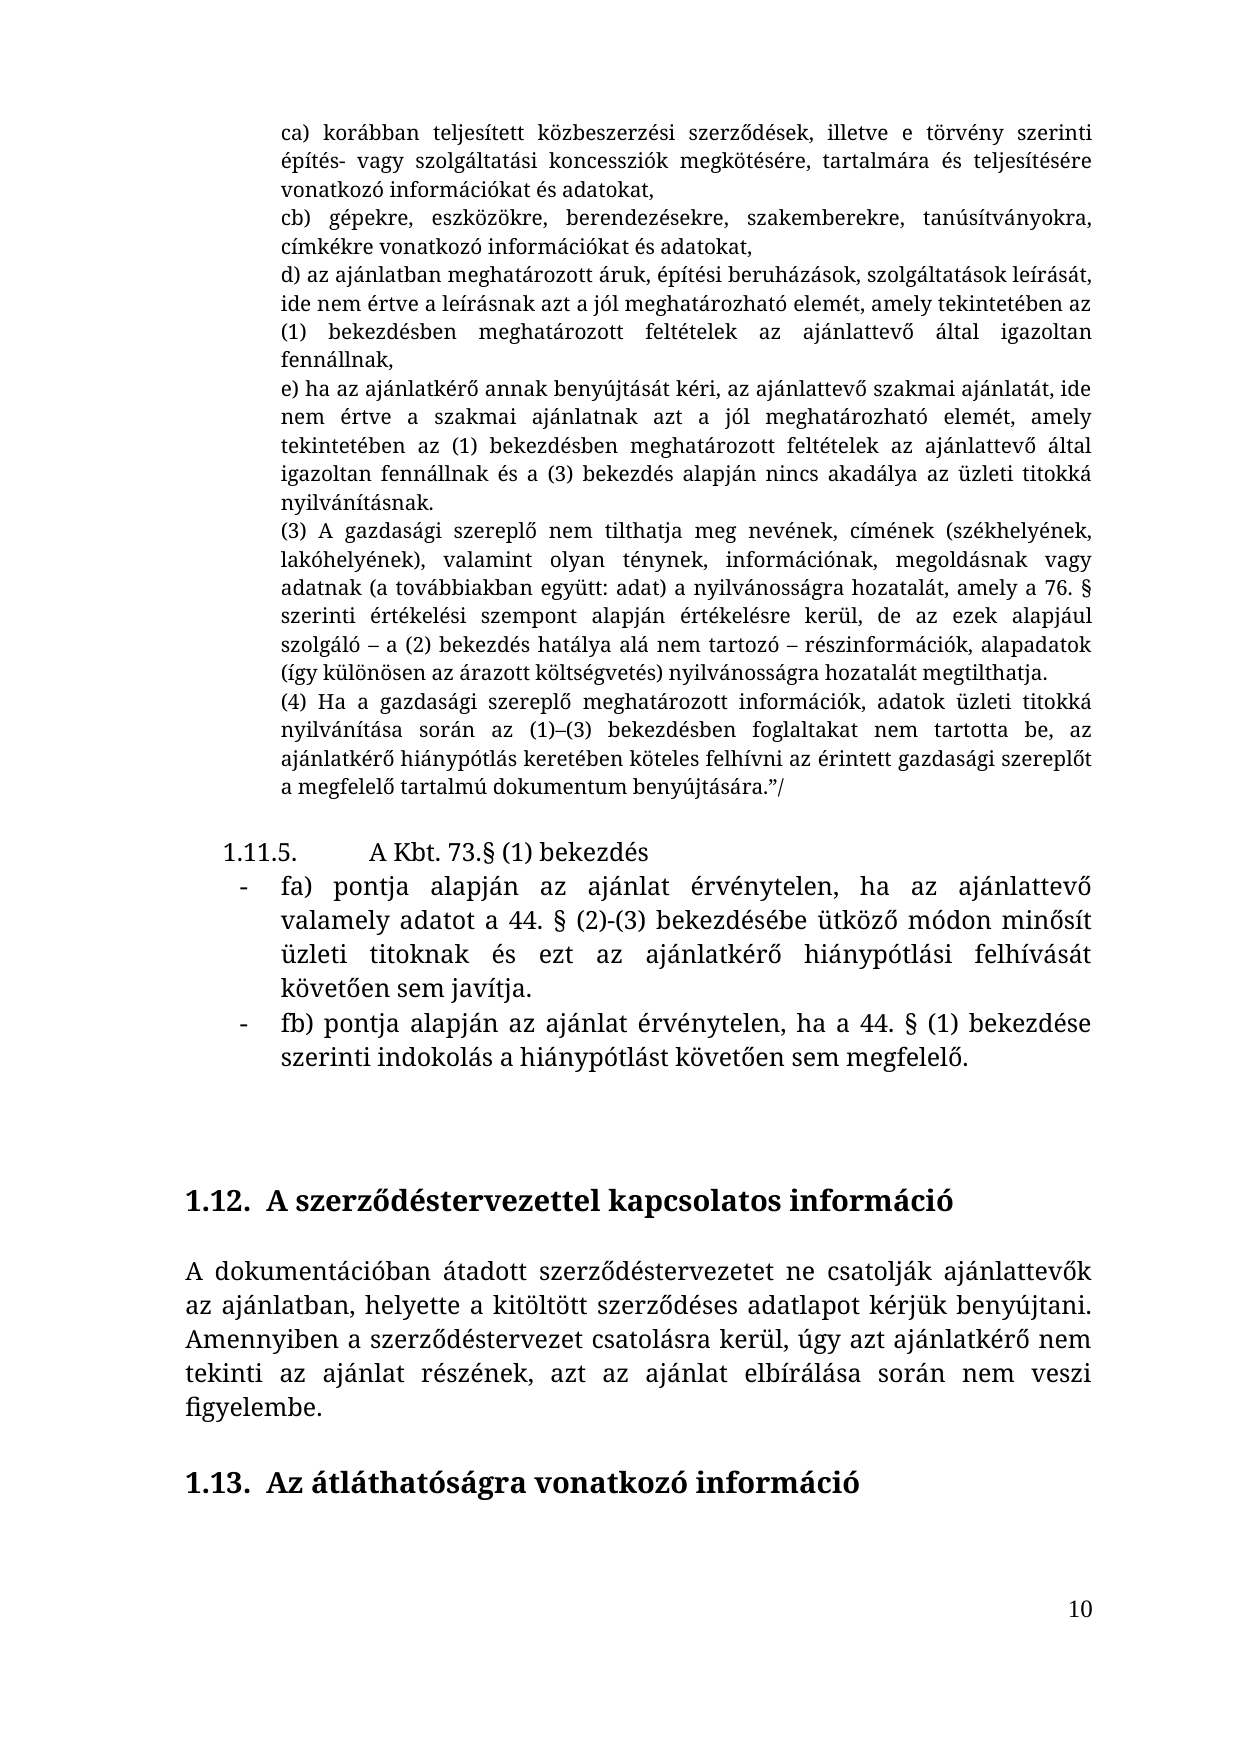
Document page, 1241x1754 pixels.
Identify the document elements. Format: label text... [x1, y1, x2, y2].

text cb) gépekre, eszközökre, berendezésekre, szakemberekre, tanúsítványokra, címkékre vonatkozó információkat és adatokat, [281, 203, 1093, 260]
list fa) pontja alapján az ajánlat érvénytelen, ha az ajánlattevő valamely adatot a 44. § (2)-(3) bekezdésébe ütköző módon minősít üzleti titoknak és ezt az ajánlatkérő hiánypótlási felhívását követően sem javítja. [236, 869, 1093, 1005]
subtitle Az átláthatóságra vonatkozó információ [185, 1462, 1093, 1502]
text e) ha az ajánlatkérő annak benyújtását kéri, az ajánlattevő szakmai ajánlatát, ide nem értve a szakmai ajánlatnak azt a jól meghatározható elemét, amely tekintetében az (1) bekezdésben meghatározott feltételek az ajánlattevő által igazoltan fennállnak és a (3) bekezdés alapján nincs akadálya az üzleti titokká nyilvánításnak. [281, 374, 1093, 516]
text d) az ajánlatban meghatározott áruk, építési beruházások, szolgáltatások leírását, ide nem értve a leírásnak azt a jól meghatározható elemét, amely tekintetében az (1) bekezdésben meghatározott feltételek az ajánlattevő által igazoltan fennállnak, [281, 260, 1093, 374]
text (4) Ha a gazdasági szereplő meghatározott információk, adatok üzleti titokká nyilvánítása során az (1)–(3) bekezdésben foglaltakat nem tartotta be, az ajánlatkérő hiánypótlás keretében köteles felhívni az érintett gazdasági szereplőt a megfelelő tartalmú dokumentum benyújtására.”/ [281, 687, 1093, 801]
text (3) A gazdasági szereplő nem tilthatja meg nevének, címének (székhelyének, lakóhelyének), valamint olyan ténynek, információnak, megoldásnak vagy adatnak (a továbbiakban együtt: adat) a nyilvánosságra hozatalát, amely a 76. § szerinti értékelési szempont alapján értékelésre kerül, de az ezek alapjául szolgáló – a (2) bekezdés hatálya alá nem tartozó – részinformációk, alapadatok (így különösen az árazott költségvetés) nyilvánosságra hozatalát megtilthatja. [281, 516, 1093, 687]
list fb) pontja alapján az ajánlat érvénytelen, ha a 44. § (1) bekezdése szerinti indokolás a hiánypótlást követően sem megfelelő. [236, 1005, 1093, 1073]
list A Kbt. 73.§ (1) bekezdés [223, 835, 1093, 869]
list A dokumentációban átadott szerződéstervezetet ne csatolják ajánlattevők az ajánlatban, helyette a kitöltött szerződéses adatlapot kérjük benyújtani. Amennyiben a szerződéstervezet csatolásra kerül, úgy azt ajánlatkérő nem tekinti az ajánlat részének, azt az ajánlat elbírálása során nem veszi figyelembe. [185, 1254, 1093, 1424]
subtitle A szerződéstervezettel kapcsolatos információ [185, 1180, 1093, 1219]
text ca) korábban teljesített közbeszerzési szerződések, illetve e törvény szerinti építés- vagy szolgáltatási koncessziók megkötésére, tartalmára és teljesítésére vonatkozó információkat és adatokat, [281, 118, 1093, 203]
